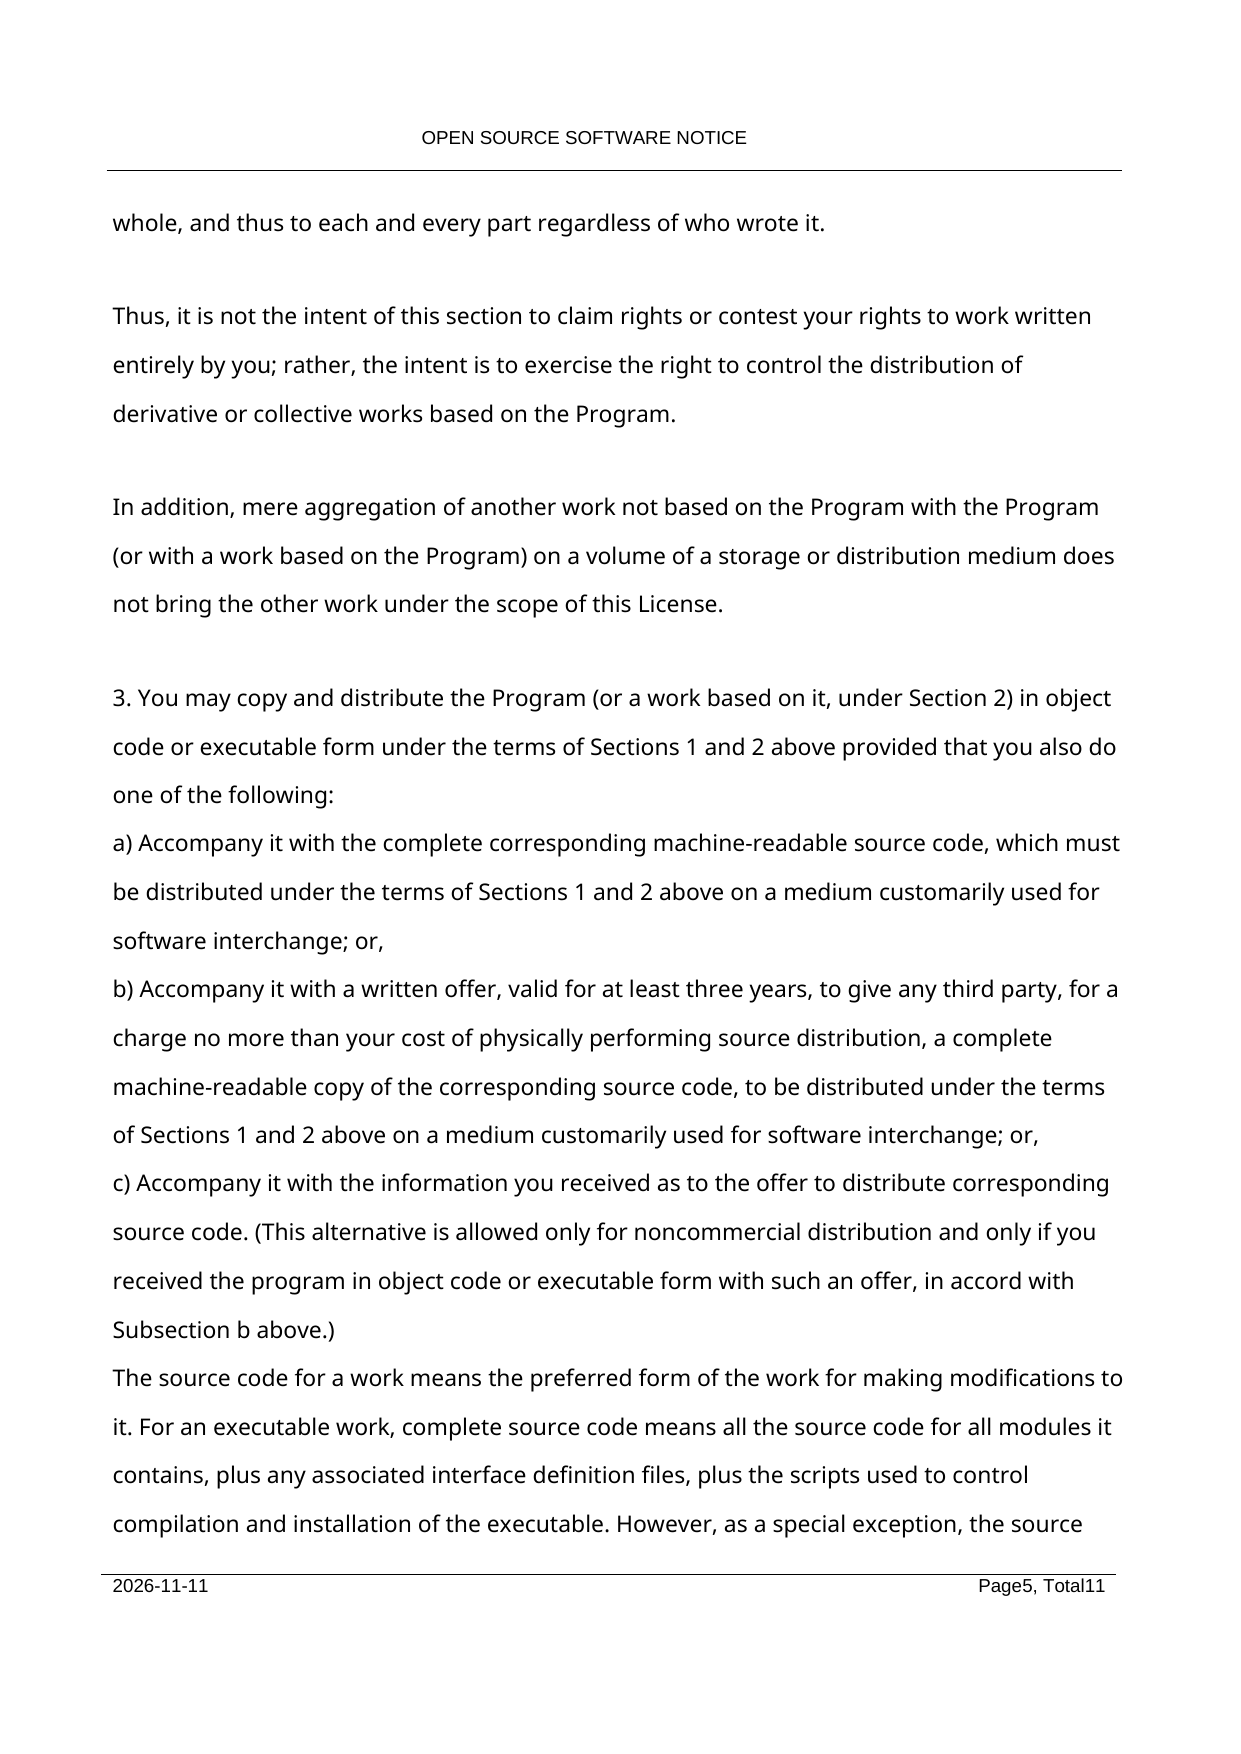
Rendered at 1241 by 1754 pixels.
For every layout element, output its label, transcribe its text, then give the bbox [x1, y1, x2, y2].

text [112, 1361, 1128, 1540]
text a) Accompany it with the complete corresponding machine-readable source code, which must be distributed under the terms of Sections 1 and 2 above on a medium customarily used for software interchange; or, [112, 827, 1128, 957]
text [112, 206, 1128, 239]
text 3. You may copy and distribute the Program (or a work based on it, under Section 2) in object code or executable form under the terms of Sections 1 and 2 above provided that you also do one of the following: [112, 681, 1128, 811]
text b) Accompany it with a written offer, valid for at least three years, to give any third party, for a charge no more than your cost of physically performing source distribution, a complete machine-readable copy of the corresponding source code, to be distributed under the terms of Sections 1 and 2 above on a medium customarily used for software interchange; or, [112, 972, 1128, 1151]
text In addition, mere aggregation of another work not based on the Program with the Program (or with a work based on the Program) on a volume of a storage or distribution medium does not bring the other work under the scope of this License. [112, 490, 1128, 620]
text c) Accompany it with the information you received as to the offer to distribute corresponding source code. (This alternative is allowed only for noncommercial distribution and only if you received the program in object code or executable form with such an offer, in accord with Subsection b above.) [112, 1167, 1128, 1345]
text Thus, it is not the intent of this section to claim rights or contest your rights to work written entirely by you; rather, the intent is to exercise the right to control the distribution of derivative or collective works based on the Program. [112, 299, 1128, 429]
